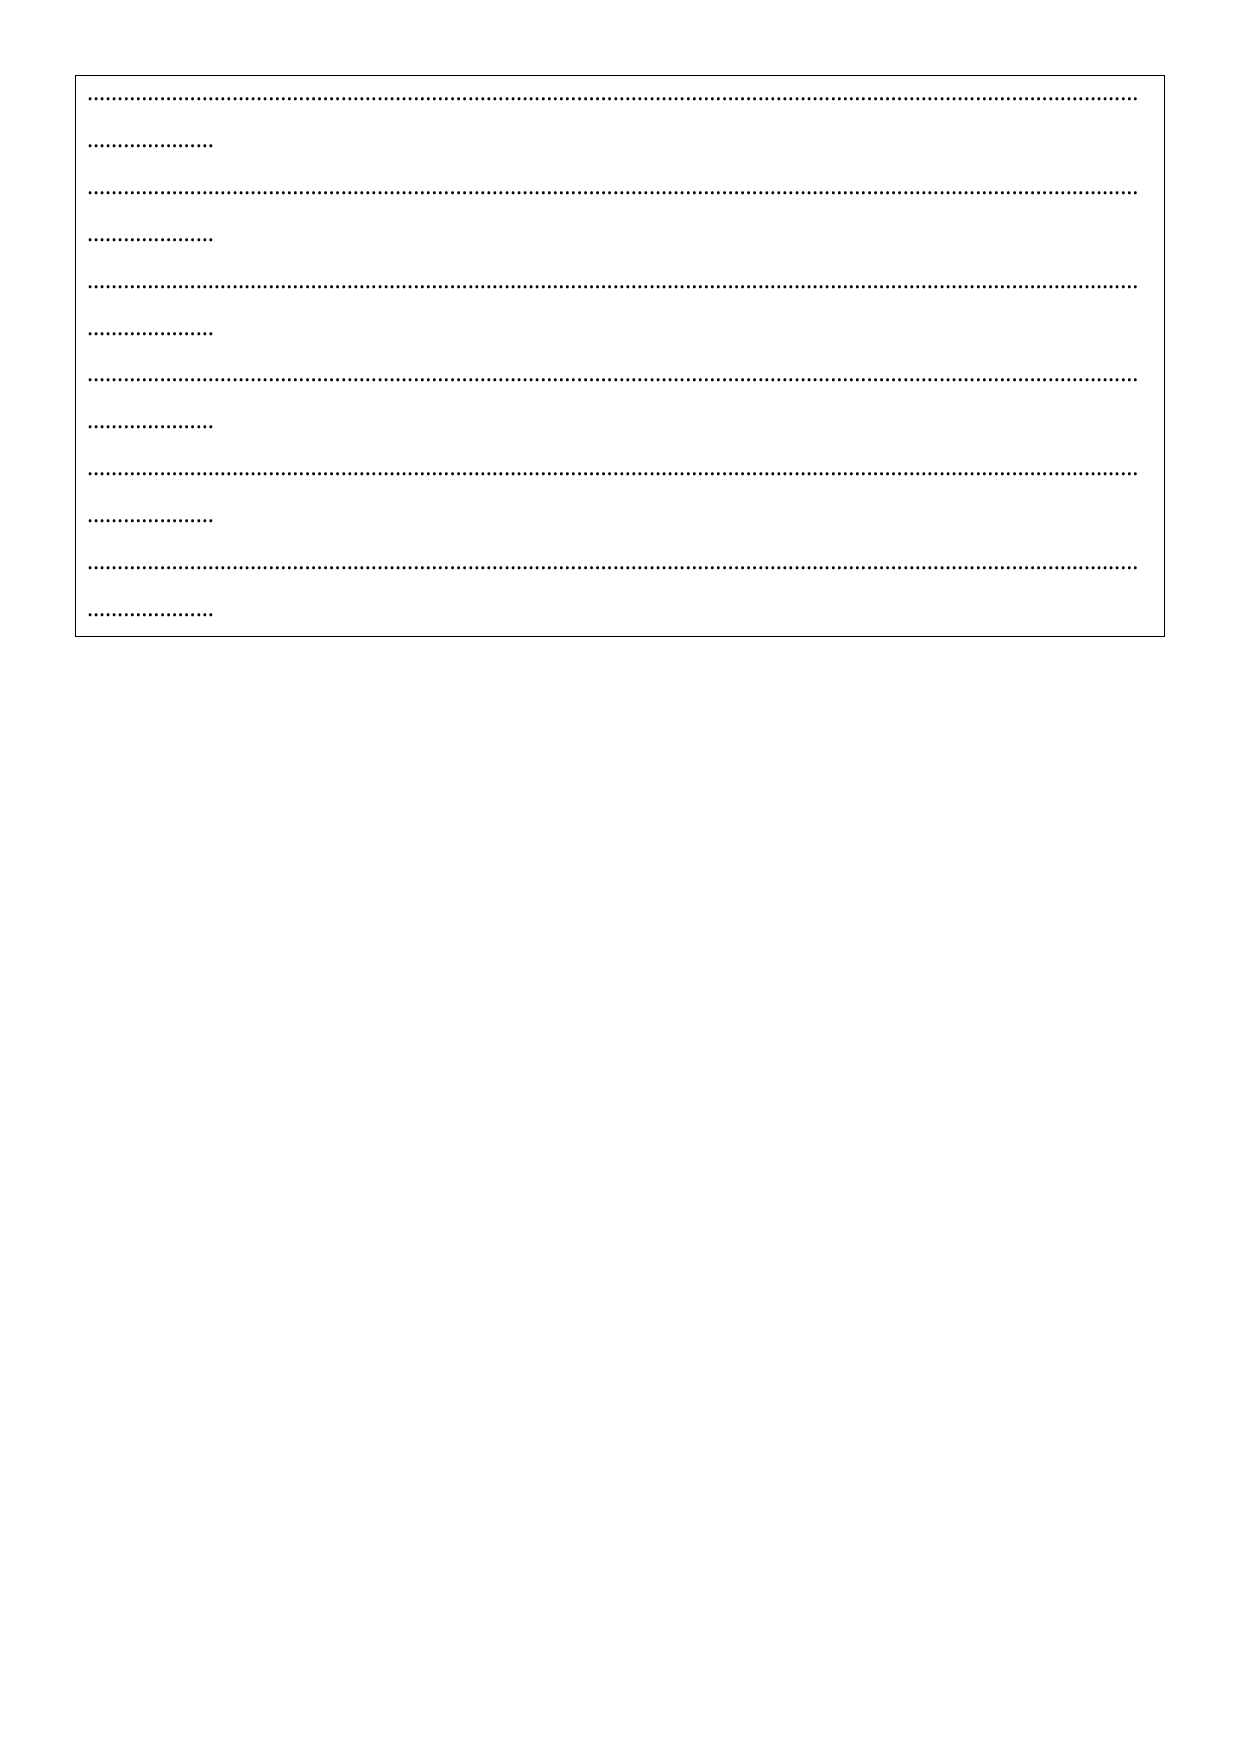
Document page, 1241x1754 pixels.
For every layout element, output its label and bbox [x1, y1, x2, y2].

table_cell [76, 76, 1164, 636]
